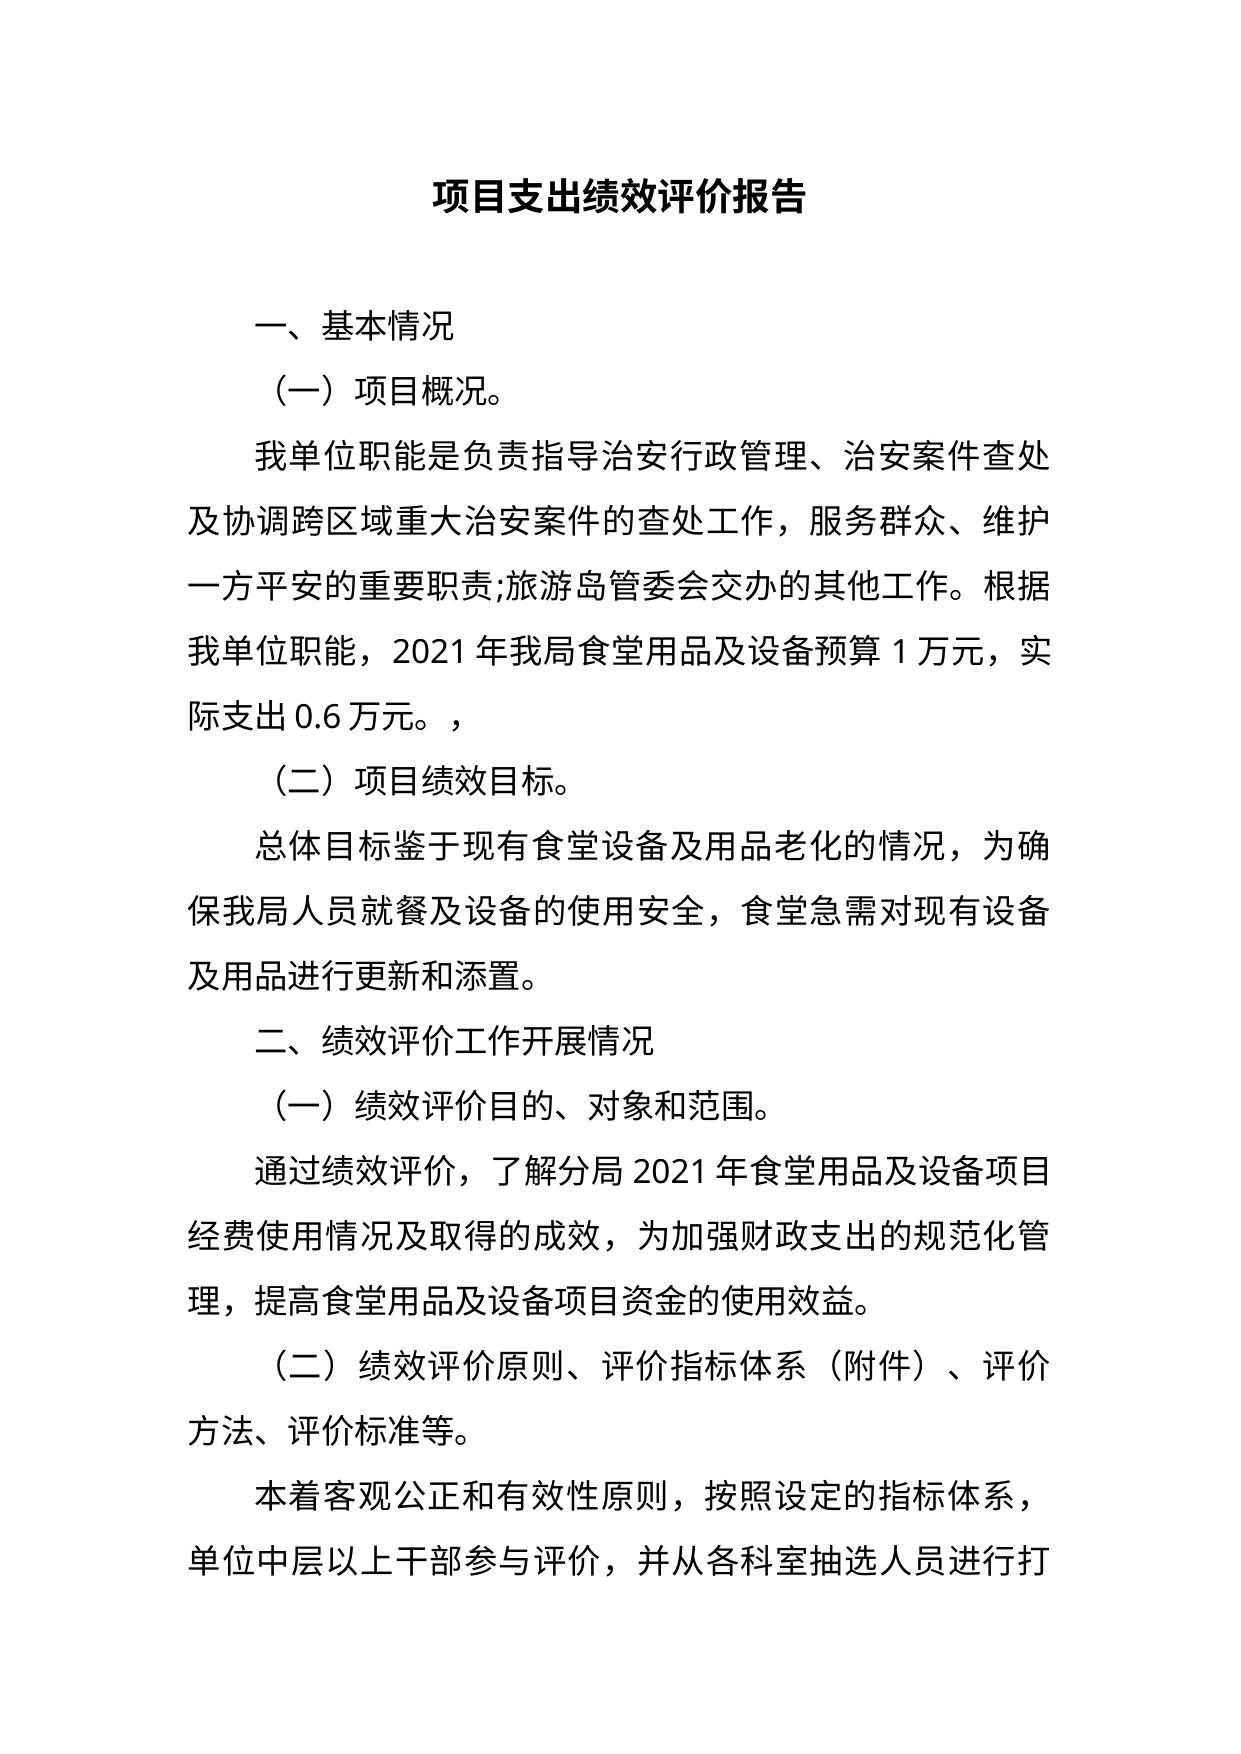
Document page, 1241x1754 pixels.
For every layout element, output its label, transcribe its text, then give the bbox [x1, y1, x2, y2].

text （二）项目绩效目标。 [187, 747, 1053, 812]
text 我单位职能是负责指导治安行政管理、治安案件查处及协调跨区域重大治安案件的查处工作，服务群众、维护一方平安的重要职责;旅游岛管委会交办的其他工作。根据我单位职能，2021年我局食堂用品及设备预算1万元，实际支出0.6万元。， [187, 422, 1053, 747]
text 一、基本情况 [187, 292, 1053, 357]
text 通过绩效评价，了解分局2021年食堂用品及设备项目经费使用情况及取得的成效，为加强财政支出的规范化管理，提高食堂用品及设备项目资金的使用效益。 [187, 1137, 1053, 1332]
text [187, 1462, 1053, 1592]
text （一）绩效评价目的、对象和范围。 [187, 1072, 1053, 1137]
text （二）绩效评价原则、评价指标体系（附件）、评价方法、评价标准等。 [187, 1332, 1053, 1462]
text 项目支出绩效评价报告 [187, 162, 1053, 227]
text （一）项目概况。 [187, 357, 1053, 422]
text 二、绩效评价工作开展情况 [187, 1007, 1053, 1072]
text 总体目标鉴于现有食堂设备及用品老化的情况，为确保我局人员就餐及设备的使用安全，食堂急需对现有设备及用品进行更新和添置。 [187, 812, 1053, 1007]
